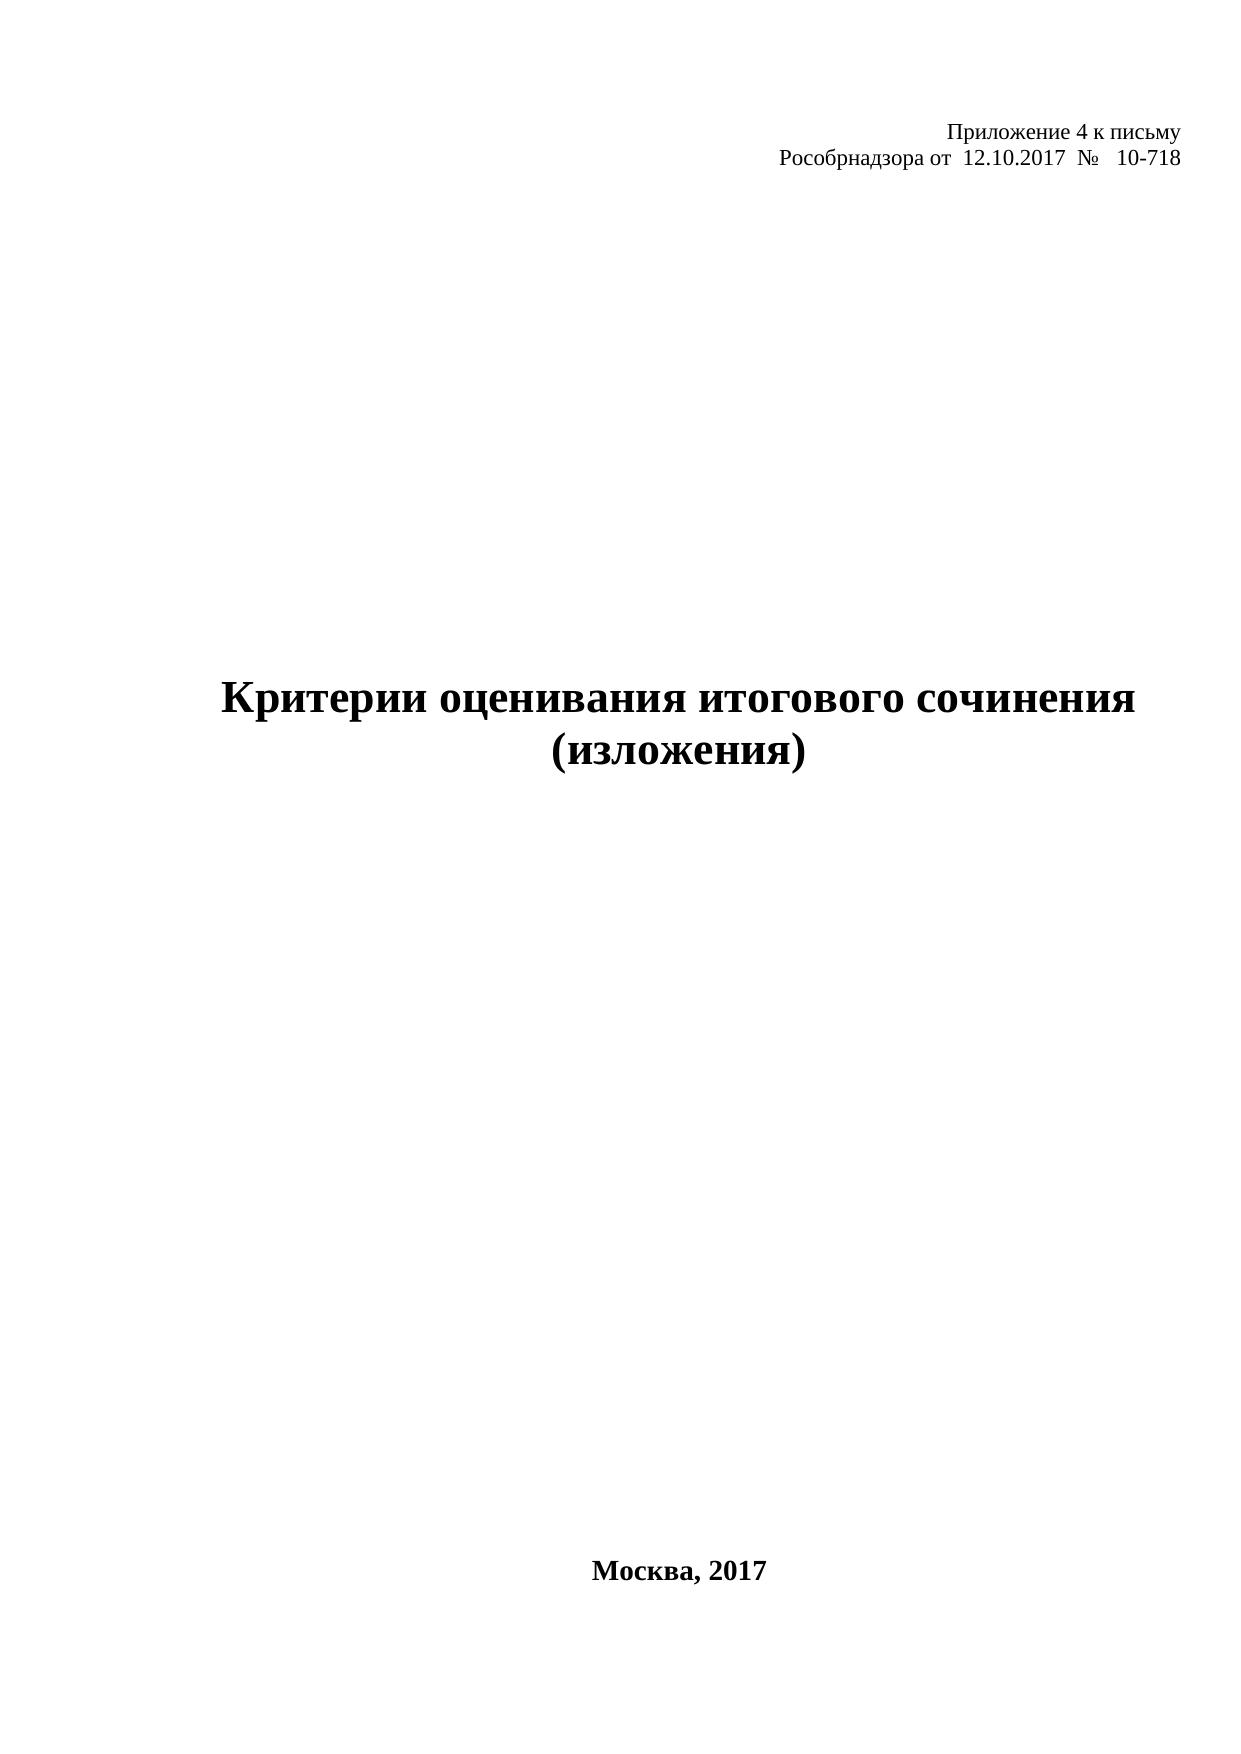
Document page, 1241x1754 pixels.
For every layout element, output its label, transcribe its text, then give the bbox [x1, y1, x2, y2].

text Приложение 4 к письму [177, 118, 1181, 144]
text Критерии оценивания итогового сочинения (изложения) [177, 669, 1181, 774]
text Москва, 2017 [177, 1553, 1181, 1587]
text Рособрнадзора от 12.10.2017 № 10-718 [177, 144, 1181, 171]
